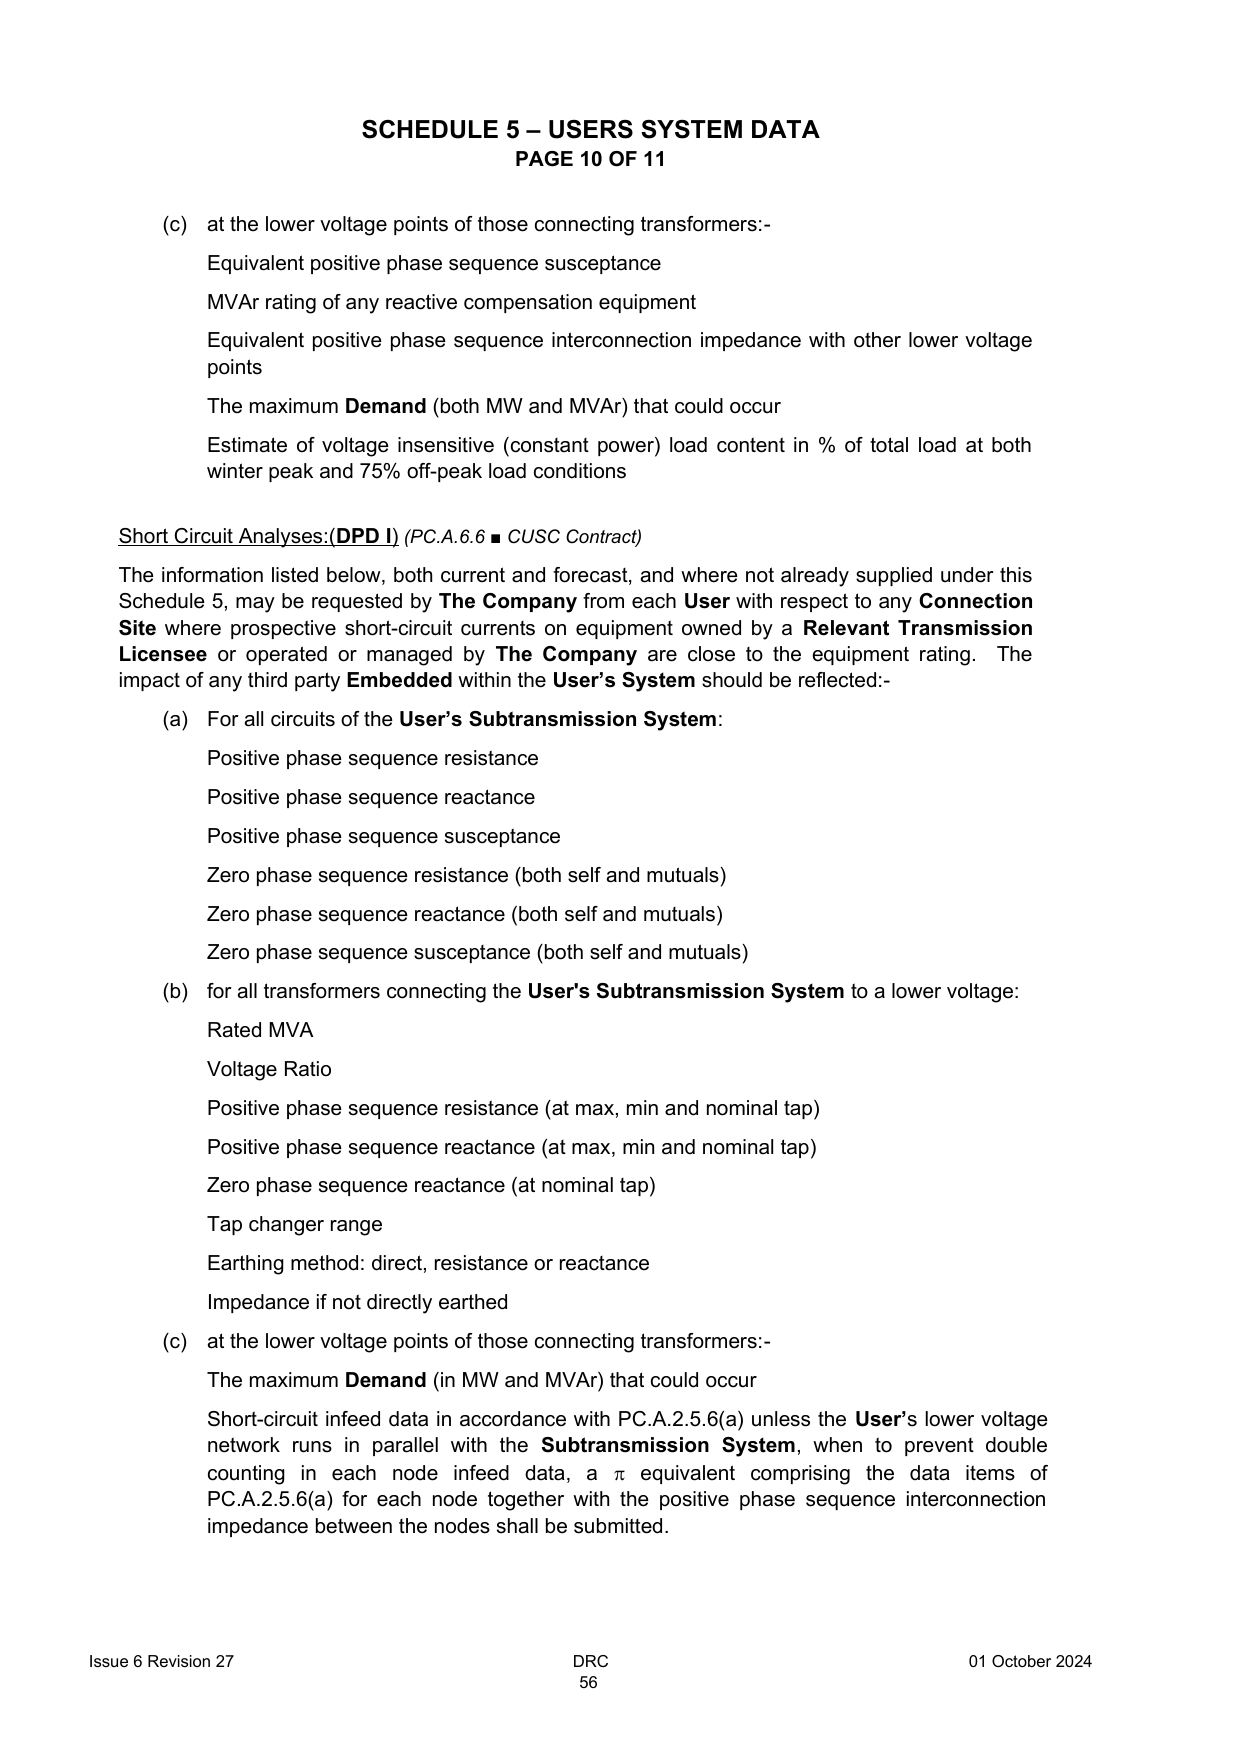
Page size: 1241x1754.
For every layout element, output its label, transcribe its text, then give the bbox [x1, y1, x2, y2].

text Earthing method: direct, resistance or reactance [162, 1251, 1048, 1275]
text Voltage Ratio [162, 1057, 1048, 1081]
text Positive phase sequence reactance (at max, min and nominal tap) [162, 1134, 1048, 1158]
text Zero phase sequence resistance (both self and mutuals) [162, 862, 1048, 886]
text Rated MVA [162, 1018, 1048, 1042]
text The information listed below, both current and forecast, and where not already supplied under this Schedule 5, may be requested by The Company from each User with respect to any Connection Site where prospective short-circuit currents on equipment owned by a Relevant Transmission Licensee or operated or managed by The Company are close to the equipment rating. The impact of any third party Embedded within the User’s System should be reflected:- [118, 563, 1033, 692]
text Estimate of voltage insensitive (constant power) load content in % of total load at both winter peak and 75% off-peak load conditions [162, 432, 1033, 483]
text Positive phase sequence reactance [162, 785, 1048, 809]
text Zero phase sequence reactance (at nominal tap) [162, 1173, 1048, 1197]
text (c) at the lower voltage points of those connecting transformers:- [162, 1329, 1048, 1353]
text Equivalent positive phase sequence interconnection impedance with other lower voltage points [162, 328, 1033, 379]
text Zero phase sequence reactance (both self and mutuals) [162, 901, 1048, 925]
text The maximum Demand (in MW and MVAr) that could occur [162, 1368, 1048, 1392]
text PAGE 10 OF 11 [89, 147, 1092, 171]
text Positive phase sequence resistance [162, 746, 1048, 770]
text SCHEDULE 5 – USERS SYSTEM DATA [89, 115, 1092, 144]
text (a) For all circuits of the User’s Subtransmission System: [162, 707, 1048, 731]
text Positive phase sequence resistance (at max, min and nominal tap) [162, 1096, 1048, 1119]
text Short Circuit Analyses:(DPD I) (PC.A.6.6 ■ CUSC Contract) [118, 524, 1033, 548]
text Impedance if not directly earthed [162, 1290, 1048, 1314]
text (c) at the lower voltage points of those connecting transformers:- [162, 212, 1033, 236]
text Zero phase sequence susceptance (both self and mutuals) [162, 940, 1048, 964]
text (b) for all transformers connecting the User's Subtransmission System to a lower voltage: [162, 979, 1048, 1003]
text Short-circuit infeed data in accordance with PC.A.2.5.6(a) unless the User’s lower voltage network runs in parallel with the Subtransmission System, when to prevent double counting in each node infeed data, a  equivalent comprising the data items of PC.A.2.5.6(a) for each node together with the positive phase sequence interconnection impedance between the nodes shall be submitted. [162, 1406, 1048, 1537]
text Positive phase sequence susceptance [162, 824, 1048, 848]
text Equivalent positive phase sequence susceptance [162, 251, 1033, 274]
text Tap changer range [162, 1212, 1048, 1236]
text MVAr rating of any reactive compensation equipment [162, 289, 1033, 313]
text The maximum Demand (both MW and MVAr) that could occur [162, 393, 1033, 417]
